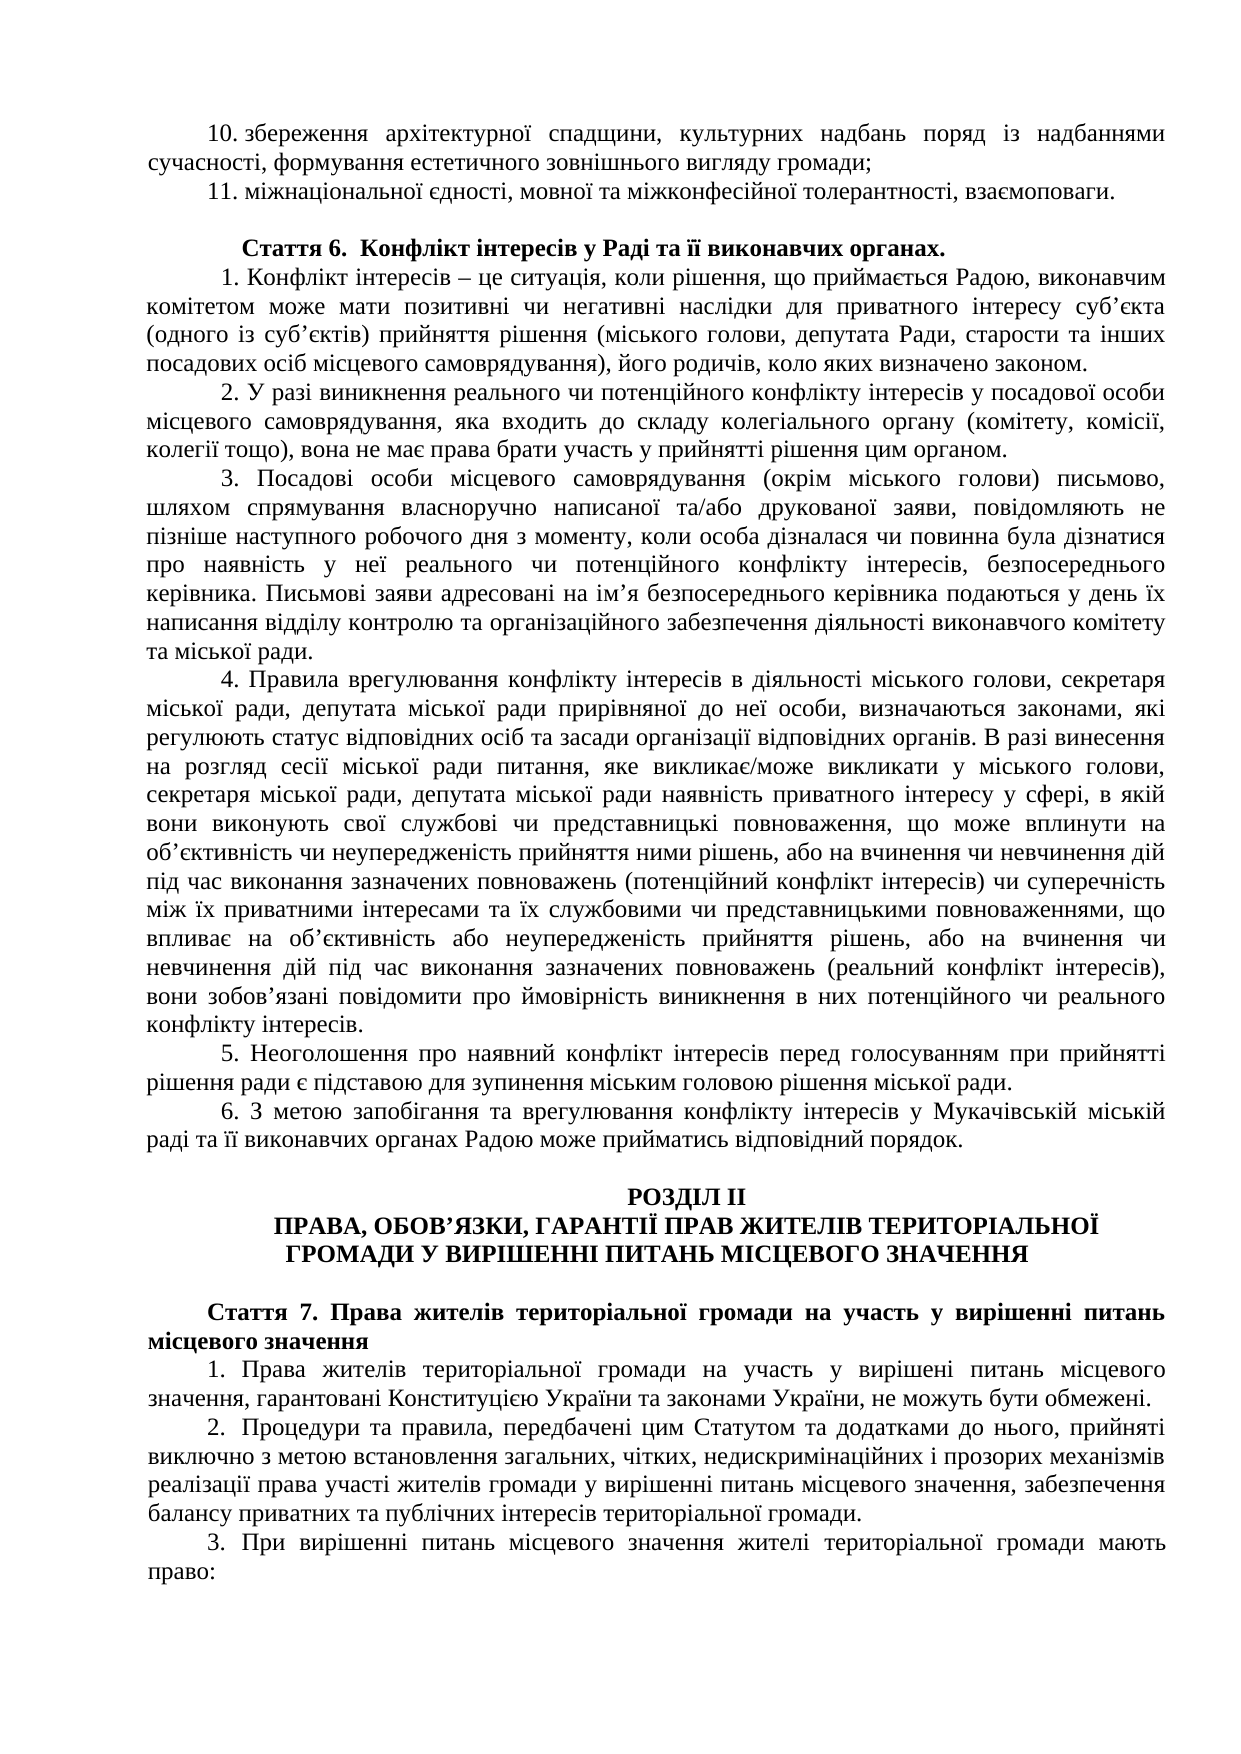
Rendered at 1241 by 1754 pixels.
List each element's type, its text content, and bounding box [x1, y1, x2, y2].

list міжнаціональної єдності, мовної та міжконфесійної толерантності, взаємоповаги. [148, 176, 1167, 204]
list Права жителів територіальної громади на участь у вирішені питань місцевого значення, гарантовані Конституцією України та законами України, не можуть бути обмежені. [148, 1354, 1167, 1412]
text 5. Неоголошення про наявний конфлікт інтересів перед голосуванням при прийнятті рішення ради є підставою для зупинення міським головою рішення міської ради. [146, 1038, 1167, 1096]
list збереження архітектурної спадщини, культурних надбань поряд із надбаннями сучасності, формування естетичного зовнішнього вигляду громади; [148, 118, 1167, 176]
list При вирішенні питань місцевого значення жителі територіальної громади мають право: [148, 1527, 1167, 1584]
text Стаття 7. Права жителів територіальної громади на участь у вирішенні питань місцевого значення [148, 1297, 1167, 1354]
text РОЗДІЛ ІІ [148, 1182, 1167, 1211]
text 6. З метою запобігання та врегулювання конфлікту інтересів у Мукачівській міській раді та її виконавчих органах Радою може прийматись відповідний порядок. [146, 1096, 1167, 1153]
text 4. Правила врегулювання конфлікту інтересів в діяльності міського голови, секретаря міської ради, депутата міської ради прирівняної до неї особи, визначаються законами, які регулюють статус відповідних осіб та засади організації відповідних органів. В разі винесення на розгляд сесії міської ради питання, яке викликає/може викликати у міського голови, секретаря міської ради, депутата міської ради наявність приватного інтересу у сфері, в якій вони виконують свої службові чи представницькі повноваження, що може вплинути на об’єктивність чи неупередженість прийняття ними рішень, або на вчинення чи невчинення дій під час виконання зазначених повноважень (потенційний конфлікт інтересів) чи суперечність між їх приватними інтересами та їх службовими чи представницькими повноваженнями, що впливає на об’єктивність або неупередженість прийняття рішень, або на вчинення чи невчинення дій під час виконання зазначених повноважень (реальний конфлікт інтересів), вони зобов’язані повідомити про ймовірність виникнення в них потенційного чи реального конфлікту інтересів. [146, 664, 1167, 1038]
text 3. Посадові особи місцевого самоврядування (окрім міського голови) письмово, шляхом спрямування власноручно написаної та/або друкованої заяви, повідомляють не пізніше наступного робочого дня з моменту, коли особа дізналася чи повинна була дізнатися про наявність у неї реального чи потенційного конфлікту інтересів, безпосереднього керівника. Письмові заяви адресовані на ім’я безпосереднього керівника подаються у день їх написання відділу контролю та організаційного забезпечення діяльності виконавчого комітету та міської ради. [146, 463, 1167, 664]
list Процедури та правила, передбачені цим Статутом та додатками до нього, прийняті виключно з метою встановлення загальних, чітких, недискримінаційних і прозорих механізмів реалізації права участі жителів громади у вирішенні питань місцевого значення, забезпечення балансу приватних та публічних інтересів територіальної громади. [148, 1412, 1167, 1527]
text Стаття 6. Конфлікт інтересів у Раді та її виконавчих органах. [148, 233, 1167, 262]
text 1. Конфлікт інтересів – це ситуація, коли рішення, що приймається Радою, виконавчим комітетом може мати позитивні чи негативні наслідки для приватного інтересу суб’єкта (одного із суб’єктів) прийняття рішення (міського голови, депутата Ради, старости та інших посадових осіб місцевого самоврядування), його родичів, коло яких визначено законом. [146, 262, 1167, 377]
text 2. У разі виникнення реального чи потенційного конфлікту інтересів у посадової особи місцевого самоврядування, яка входить до складу колегіального органу (комітету, комісії, колегії тощо), вона не має права брати участь у прийнятті рішення цим органом. [146, 377, 1167, 463]
text ПРАВА, ОБОВ’ЯЗКИ, ГАРАНТІЇ ПРАВ ЖИТЕЛІВ ТЕРИТОРІАЛЬНОЇ ГРОМАДИ У ВИРІШЕННІ ПИТАНЬ МІСЦЕВОГО ЗНАЧЕННЯ [148, 1211, 1167, 1268]
